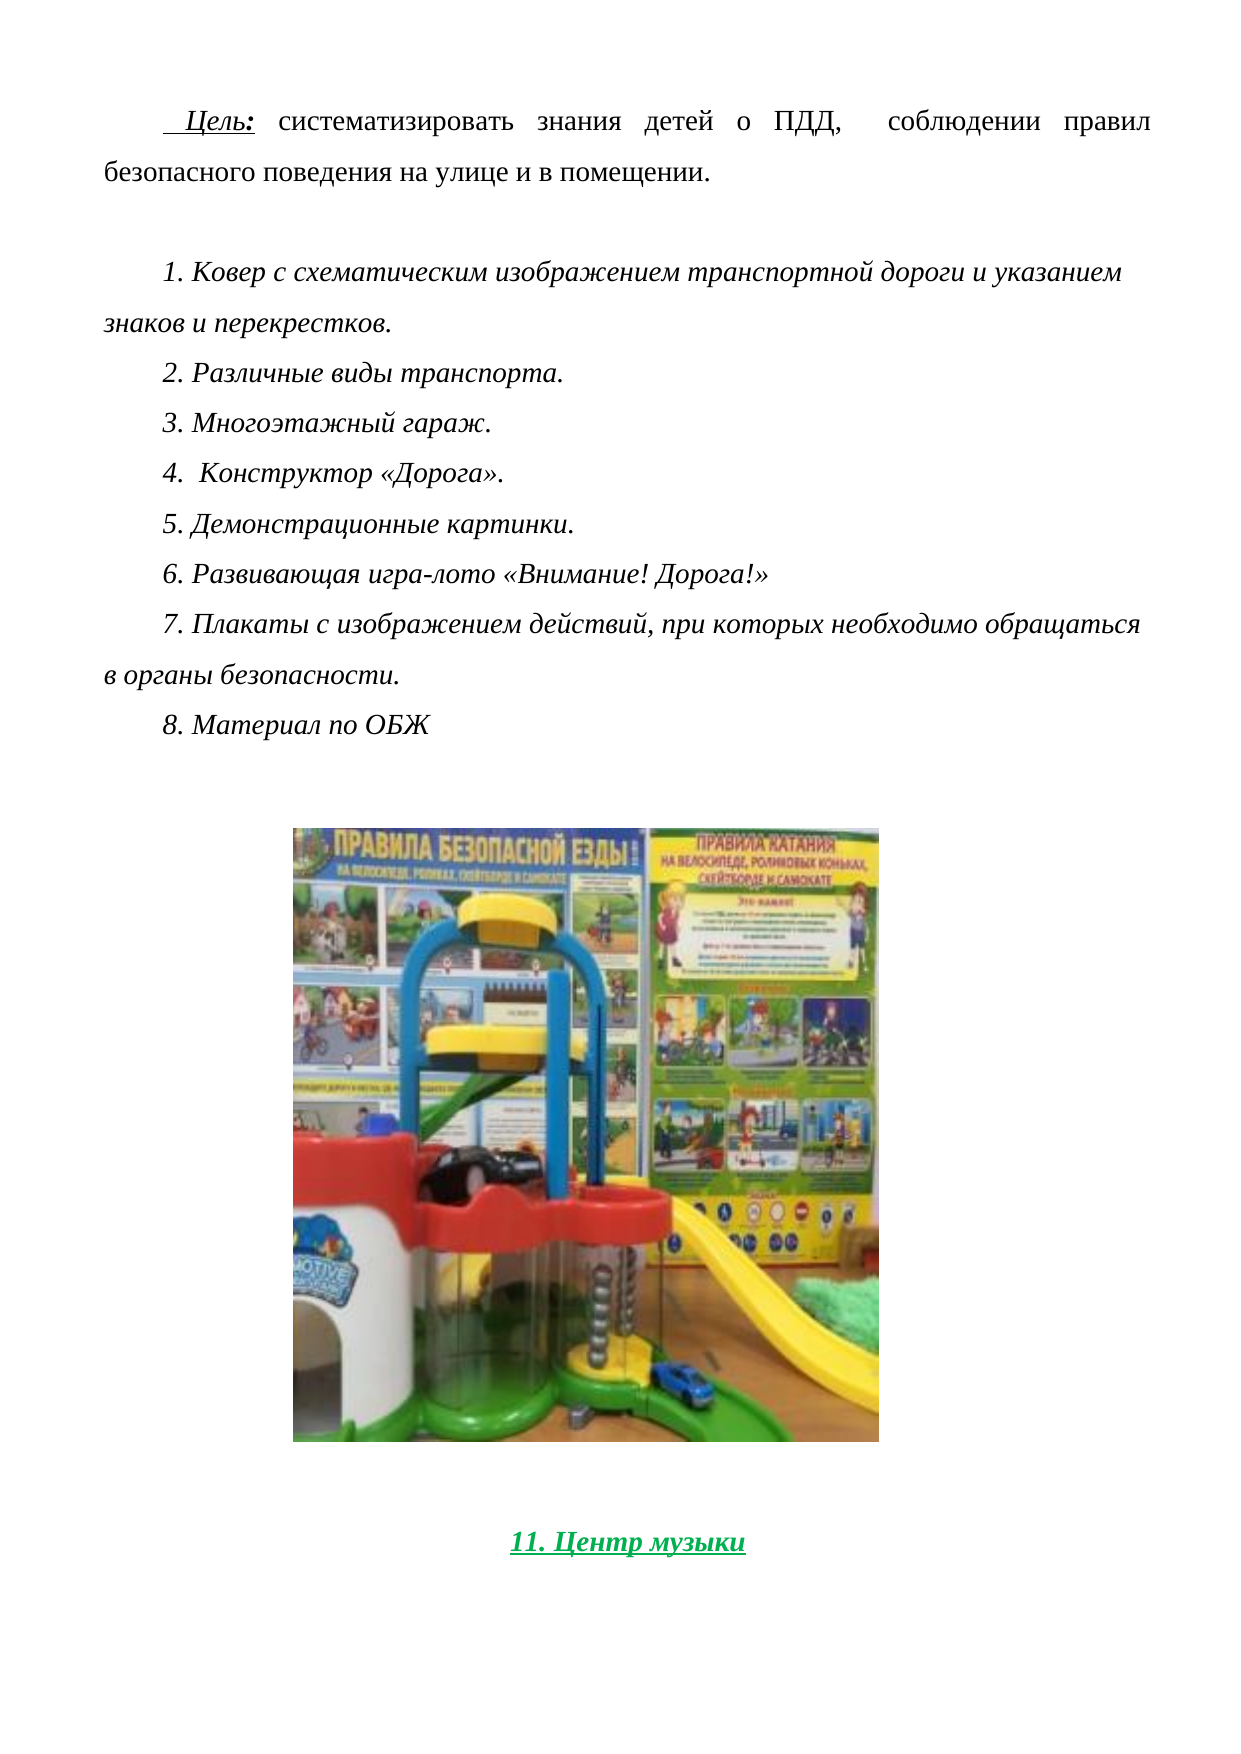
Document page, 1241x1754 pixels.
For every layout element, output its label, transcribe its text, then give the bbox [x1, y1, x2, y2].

text 2. Различные виды транспорта. [103, 355, 1152, 388]
text 4. Конструктор «Дорога». [103, 456, 1152, 489]
text 6. Развивающая игра-лото «Внимание! Дорога!» [103, 556, 1152, 590]
picture [293, 828, 879, 1442]
text Цель: систематизировать знания детей о ПДД, соблюдении правил безопасного поведения на улице и в помещении. [103, 103, 1152, 187]
text 1. Ковер с схематическим изображением транспортной дороги и указанием [103, 254, 1152, 288]
text 11. Центр музыки [103, 1524, 1152, 1558]
text 3. Многоэтажный гараж. [103, 405, 1152, 439]
text 8. Материал по ОБЖ [103, 707, 1152, 741]
text 7. Плакаты с изображением действий, при которых необходимо обращаться в органы безопасности. [103, 607, 1152, 690]
text знаков и перекрестков. [103, 305, 1152, 338]
text 5. Демонстрационные картинки. [103, 506, 1152, 539]
